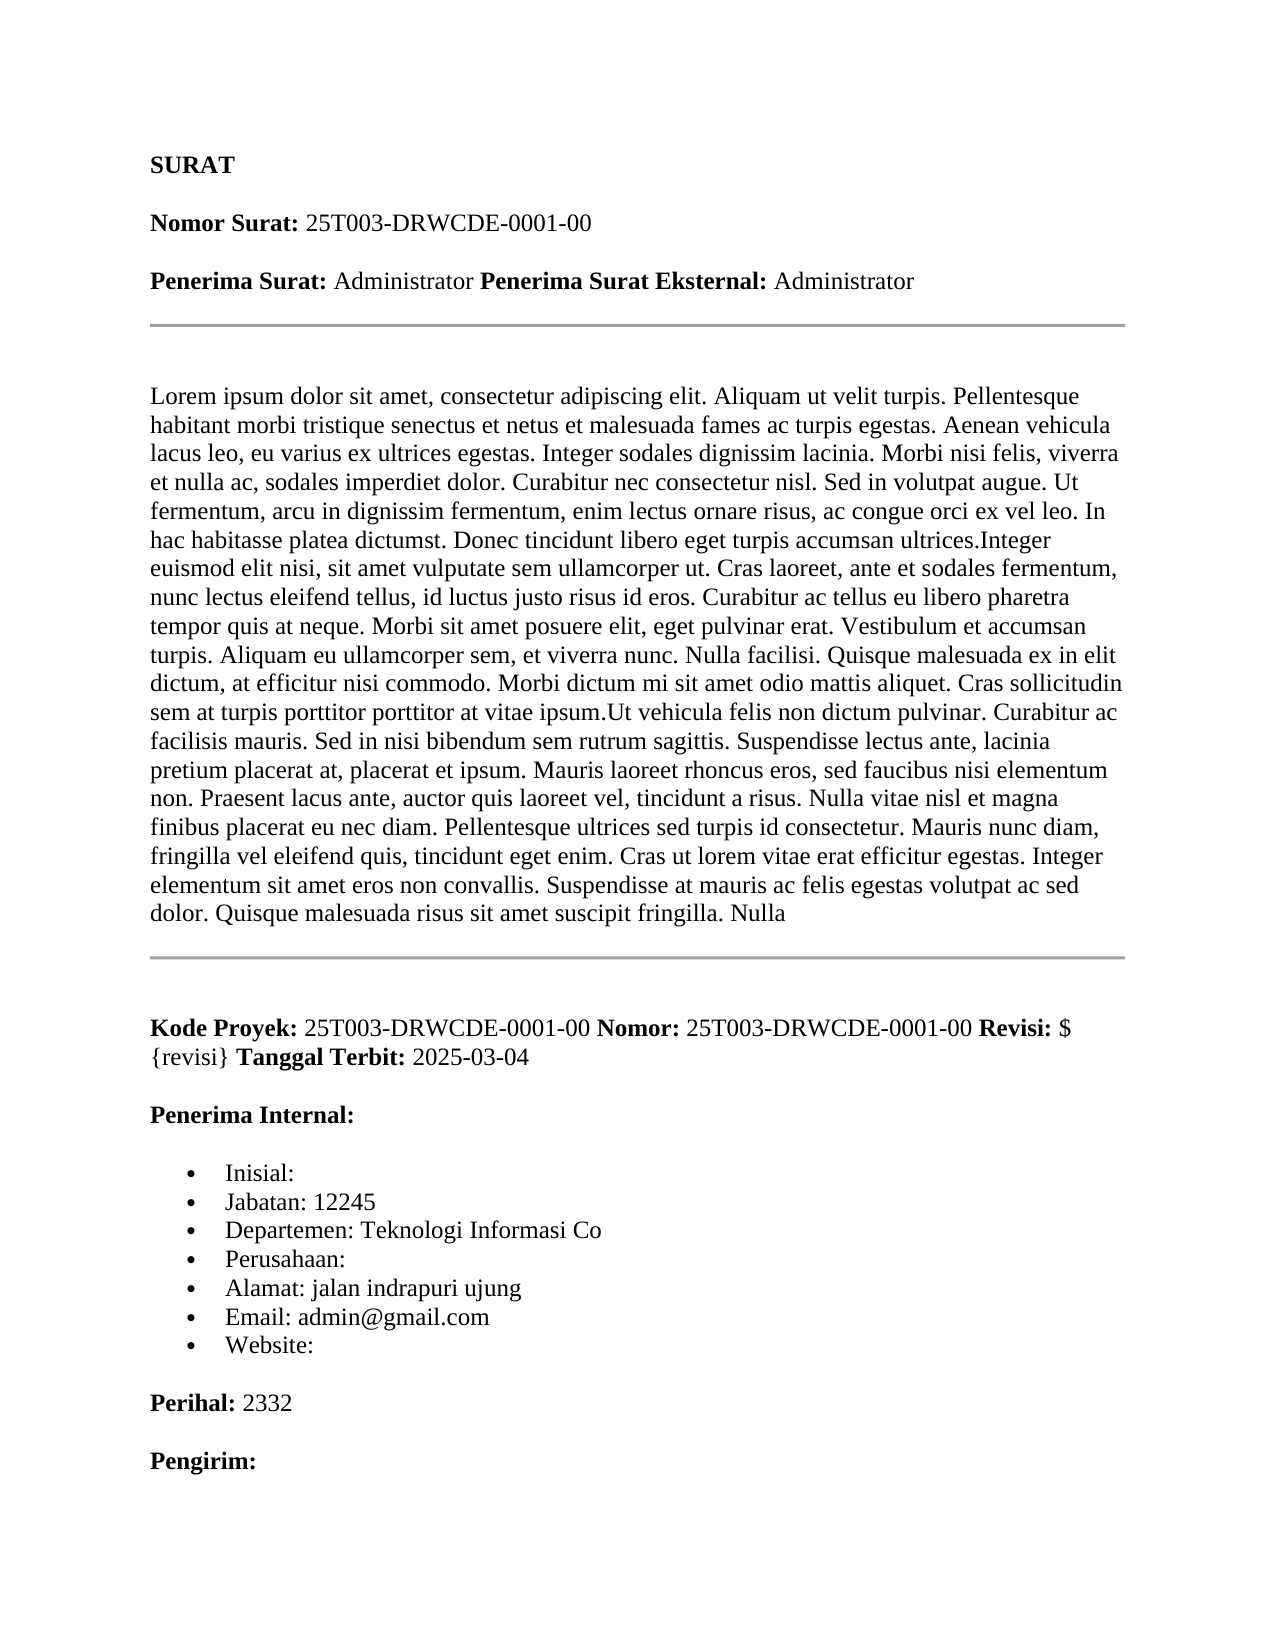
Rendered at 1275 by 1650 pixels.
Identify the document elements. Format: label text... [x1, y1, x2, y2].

list Alamat: jalan indrapuri ujung [187, 1273, 1125, 1302]
text Lorem ipsum dolor sit amet, consectetur adipiscing elit. Aliquam ut velit turpis. Pellentesque habitant morbi tristique senectus et netus et malesuada fames ac turpis egestas. Aenean vehicula lacus leo, eu varius ex ultrices egestas. Integer sodales dignissim lacinia. Morbi nisi felis, viverra et nulla ac, sodales imperdiet dolor. Curabitur nec consectetur nisl. Sed in volutpat augue. Ut fermentum, arcu in dignissim fermentum, enim lectus ornare risus, ac congue orci ex vel leo. In hac habitasse platea dictumst. Donec tincidunt libero eget turpis accumsan ultrices.Integer euismod elit nisi, sit amet vulputate sem ullamcorper ut. Cras laoreet, ante et sodales fermentum, nunc lectus eleifend tellus, id luctus justo risus id eros. Curabitur ac tellus eu libero pharetra tempor quis at neque. Morbi sit amet posuere elit, eget pulvinar erat. Vestibulum et accumsan turpis. Aliquam eu ullamcorper sem, et viverra nunc. Nulla facilisi. Quisque malesuada ex in elit dictum, at efficitur nisi commodo. Morbi dictum mi sit amet odio mattis aliquet. Cras sollicitudin sem at turpis porttitor porttitor at vitae ipsum.Ut vehicula felis non dictum pulvinar. Curabitur ac facilisis mauris. Sed in nisi bibendum sem rutrum sagittis. Suspendisse lectus ante, lacinia pretium placerat at, placerat et ipsum. Mauris laoreet rhoncus eros, sed faucibus nisi elementum non. Praesent lacus ante, auctor quis laoreet vel, tincidunt a risus. Nulla vitae nisl et magna finibus placerat eu nec diam. Pellentesque ultrices sed turpis id consectetur. Mauris nunc diam, fringilla vel eleifend quis, tincidunt eget enim. Cras ut lorem vitae erat efficitur egestas. Integer elementum sit amet eros non convallis. Suspendisse at mauris ac felis egestas volutpat ac sed dolor. Quisque malesuada risus sit amet suscipit fringilla. Nulla [150, 381, 1125, 927]
text Pengirim: [150, 1446, 1125, 1475]
text SURAT [150, 150, 1125, 179]
text Nomor Surat: 25T003-DRWCDE-0001-00 [150, 208, 1125, 237]
list Jabatan: 12245 [187, 1187, 1125, 1216]
text Perihal: 2332 [150, 1388, 1125, 1417]
list Departemen: Teknologi Informasi Co [187, 1216, 1125, 1244]
list Website: [187, 1331, 1125, 1359]
list Email: admin@gmail.com [187, 1302, 1125, 1331]
text Penerima Internal: [150, 1100, 1125, 1129]
text Kode Proyek: 25T003-DRWCDE-0001-00 Nomor: 25T003-DRWCDE-0001-00 Revisi: ${revisi} Tanggal Terbit: 2025-03-04 [150, 1013, 1125, 1071]
list Perusahaan: [187, 1244, 1125, 1273]
list Inisial: [187, 1158, 1125, 1187]
text Penerima Surat: Administrator Penerima Surat Eksternal: Administrator [150, 266, 1125, 294]
